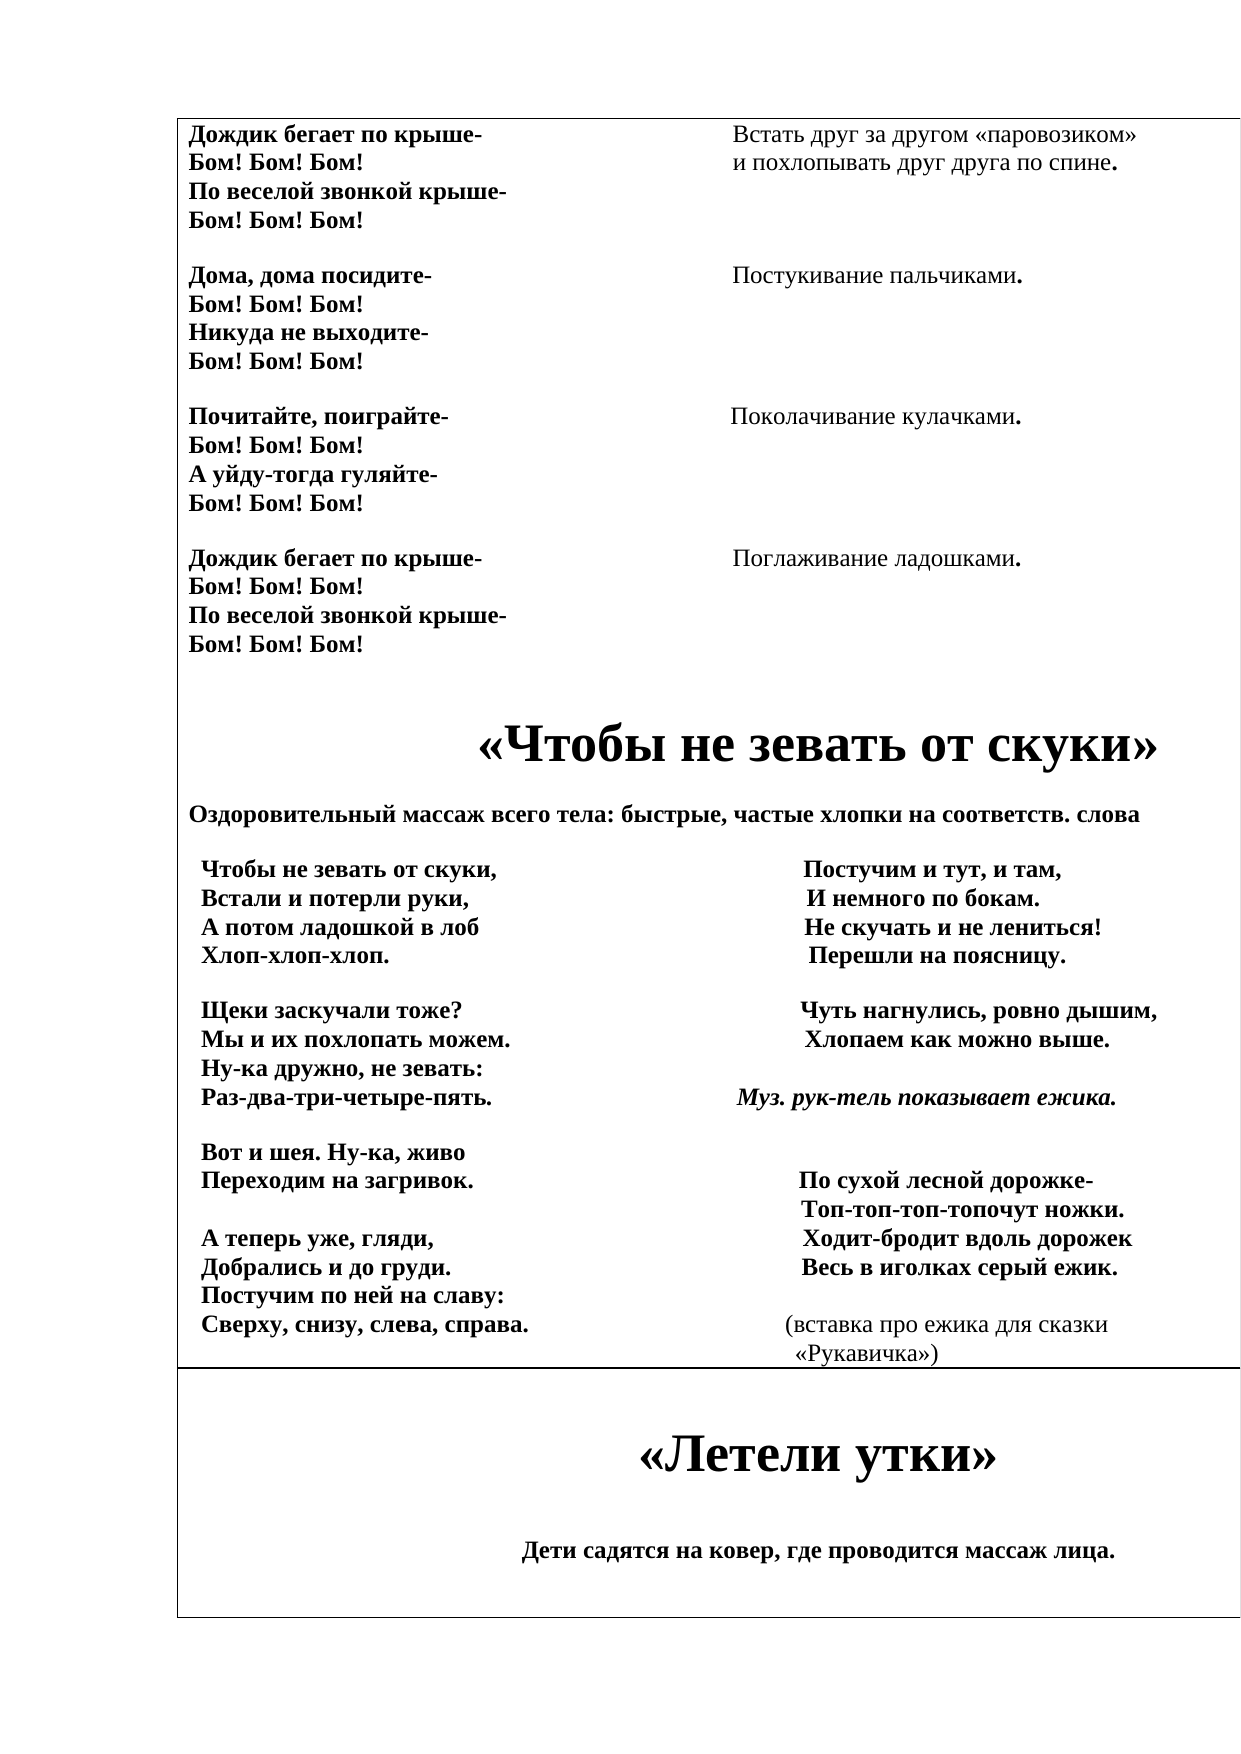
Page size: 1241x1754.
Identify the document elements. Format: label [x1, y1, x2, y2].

table_header [178, 119, 1240, 1367]
table_header [178, 1369, 1240, 1617]
